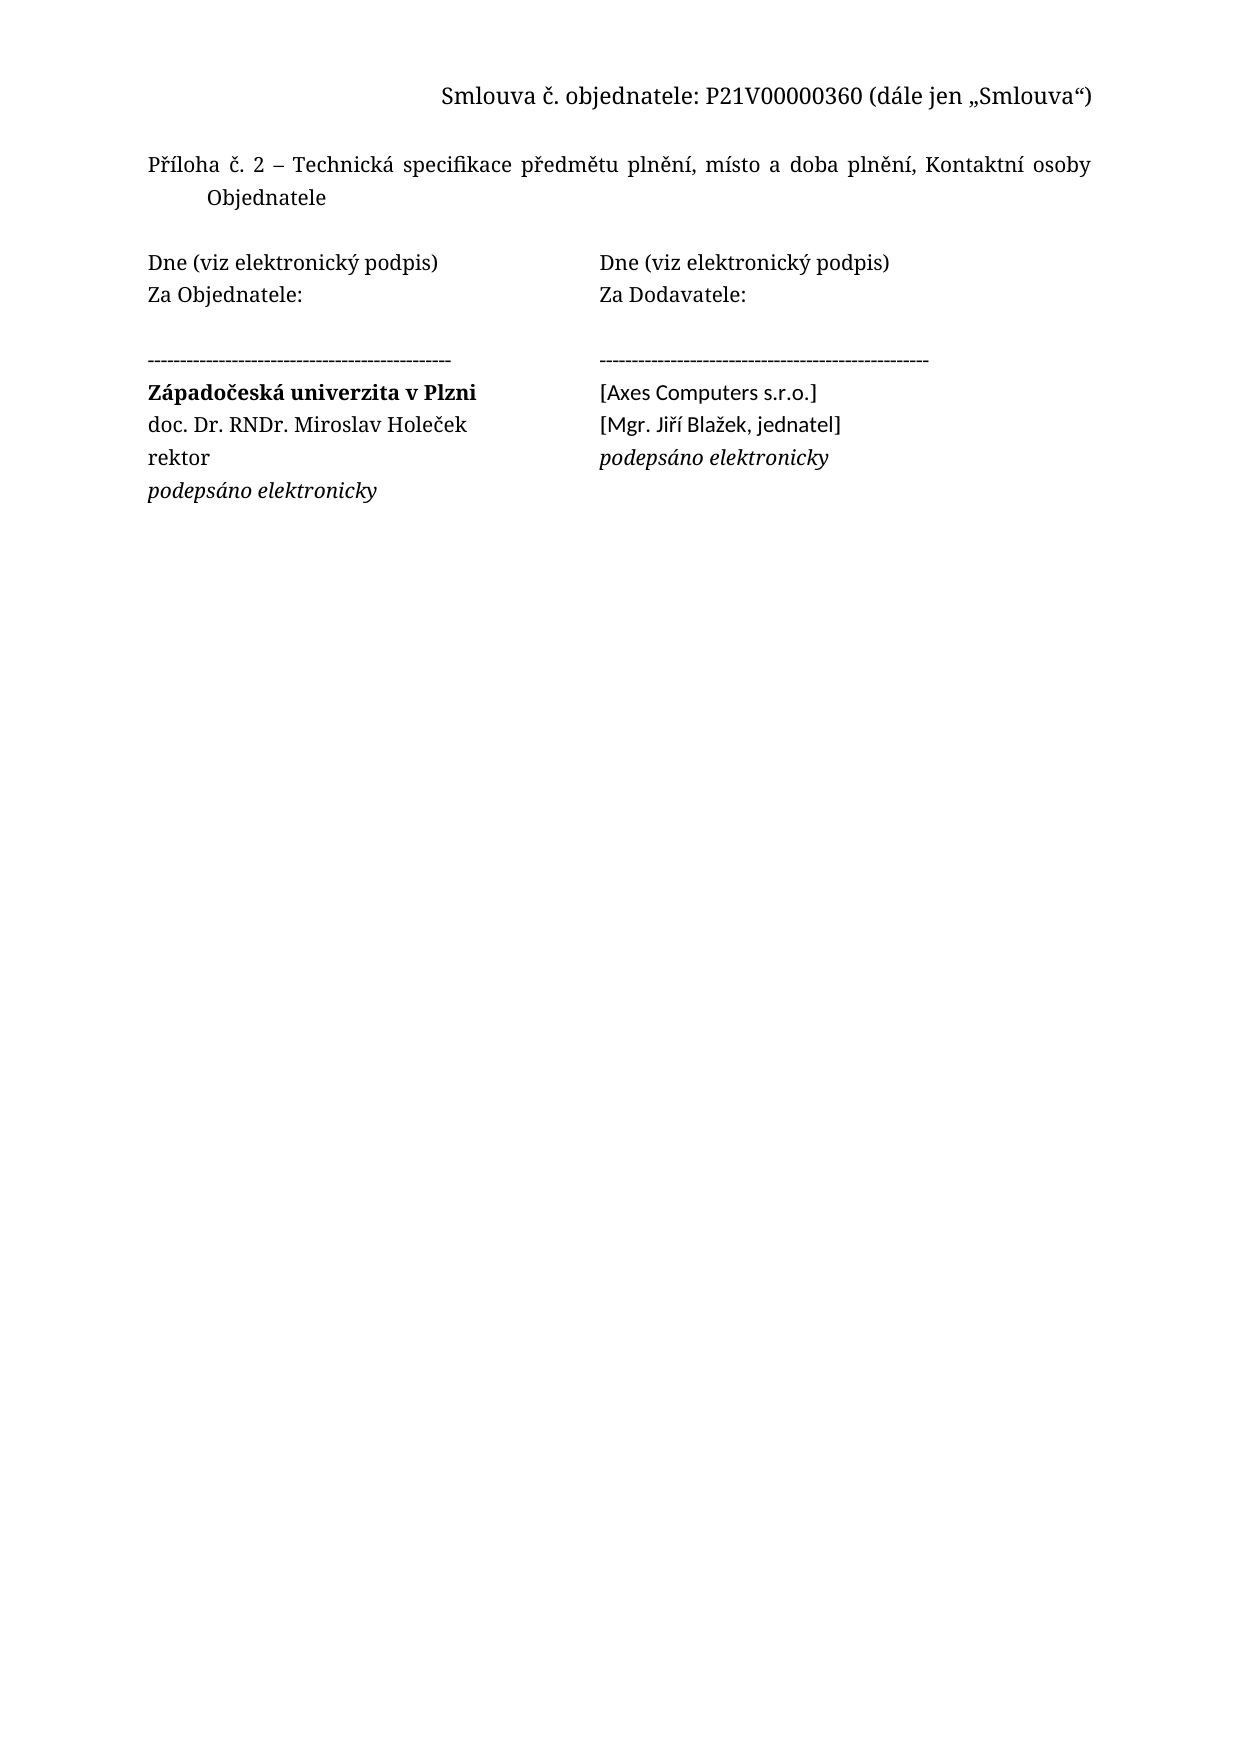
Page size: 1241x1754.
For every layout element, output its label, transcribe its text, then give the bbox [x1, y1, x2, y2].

text Příloha č. 2 – Technická specifikace předmětu plnění, místo a doba plnění, Kontaktní osoby Objednatele [148, 150, 1093, 211]
table_header Dne (viz elektronický podpis) Za Objednatele: ----------------------------------------------- Západočeská univerzita v Plzni doc. Dr. RNDr. Miroslav Holeček rektor podepsáno elektronicky [136, 248, 588, 508]
table_header Dne (viz elektronický podpis) Za Dodavatele: --------------------------------------------------- [Axes Computers s.r.o.] [Mgr. Jiří Blažek, jednatel] podepsáno elektronicky [588, 248, 1040, 508]
